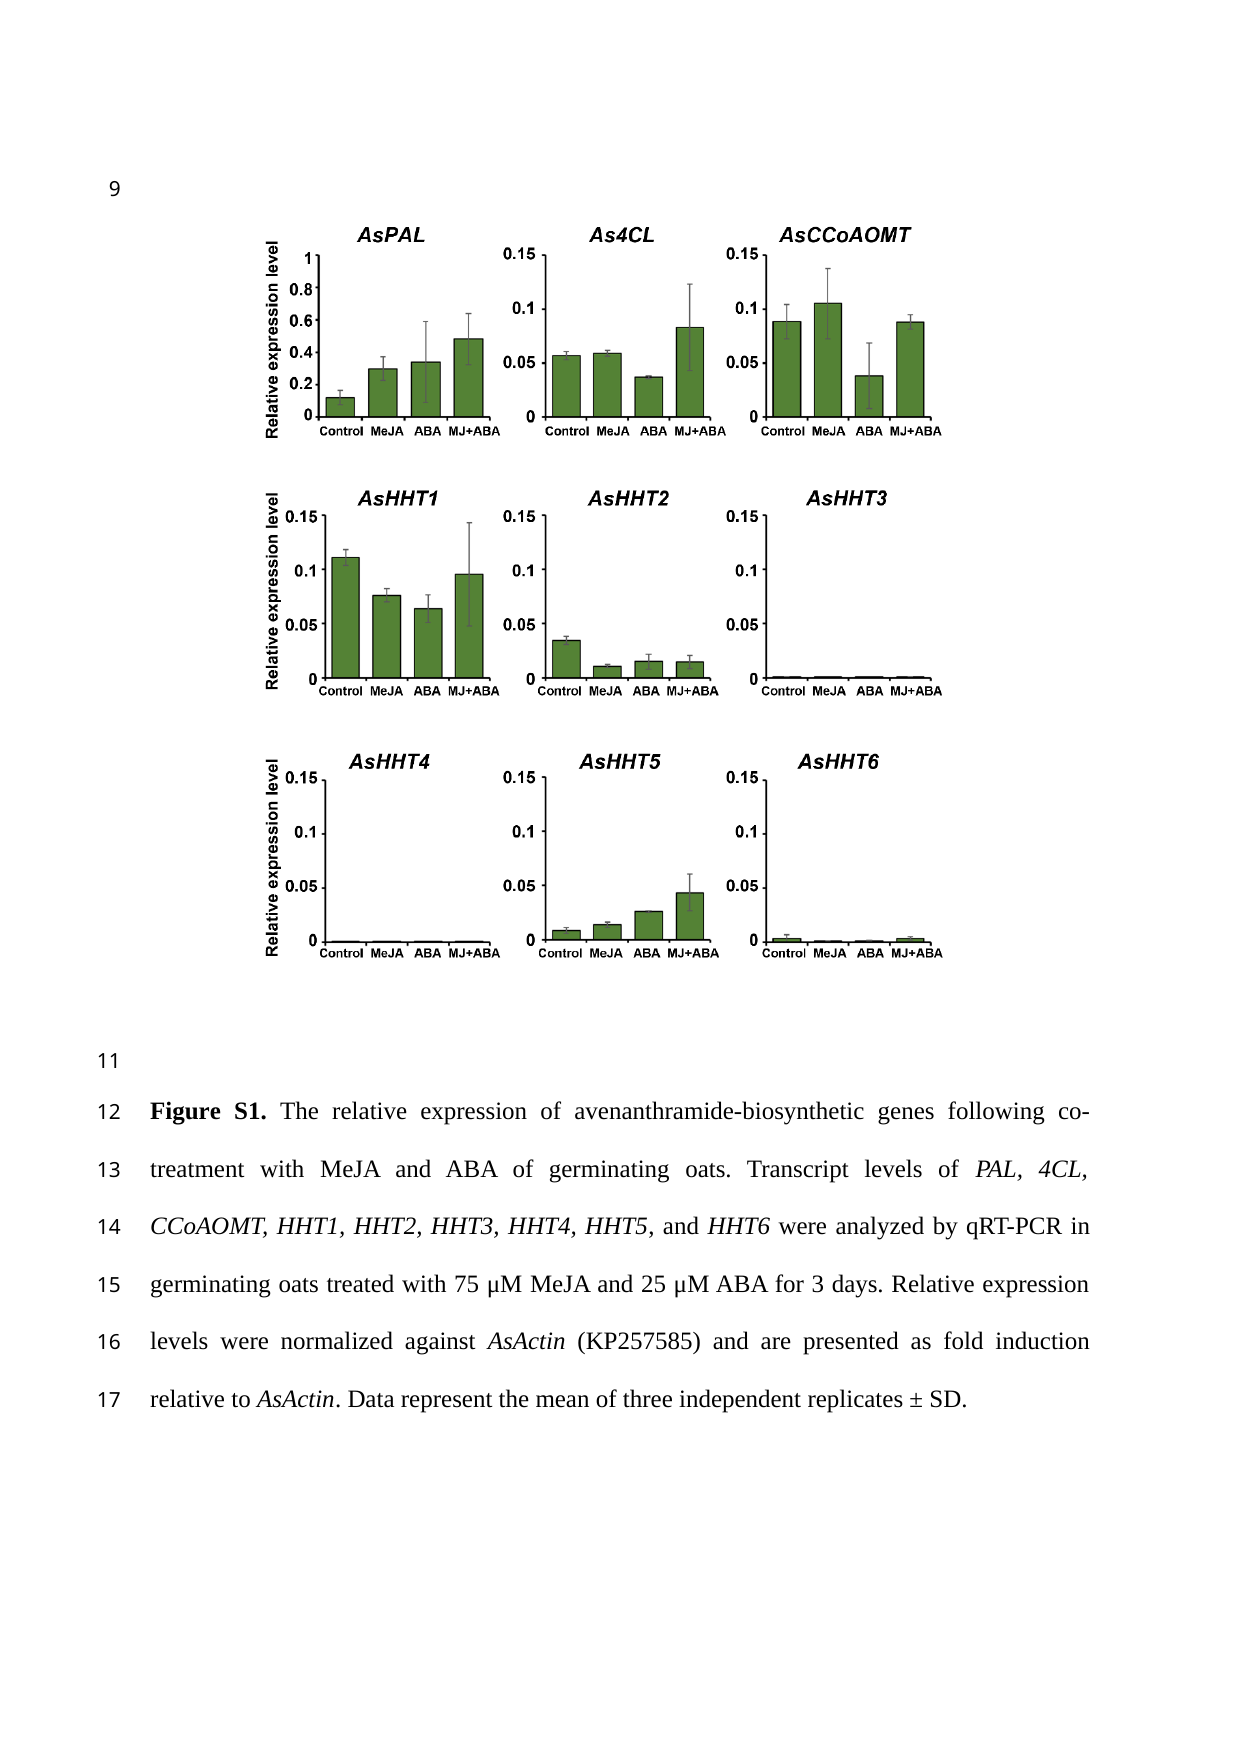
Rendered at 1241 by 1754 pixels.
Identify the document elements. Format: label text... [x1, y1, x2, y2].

text Figure S1. The relative expression of avenanthramide-biosynthetic genes following co-treatment with MeJA and ABA of germinating oats. Transcript levels of PAL, 4CL, CCoAOMT, HHT1, HHT2, HHT3, HHT4, HHT5, and HHT6 were analyzed by qRT-PCR in germinating oats treated with 75 μM MeJA and 25 μM ABA for 3 days. Relative expression levels were normalized against AsActin (KP257585) and are presented as fold induction relative to AsActin. Data represent the mean of three independent replicates ± SD. [150, 1096, 1090, 1413]
picture [262, 177, 972, 964]
